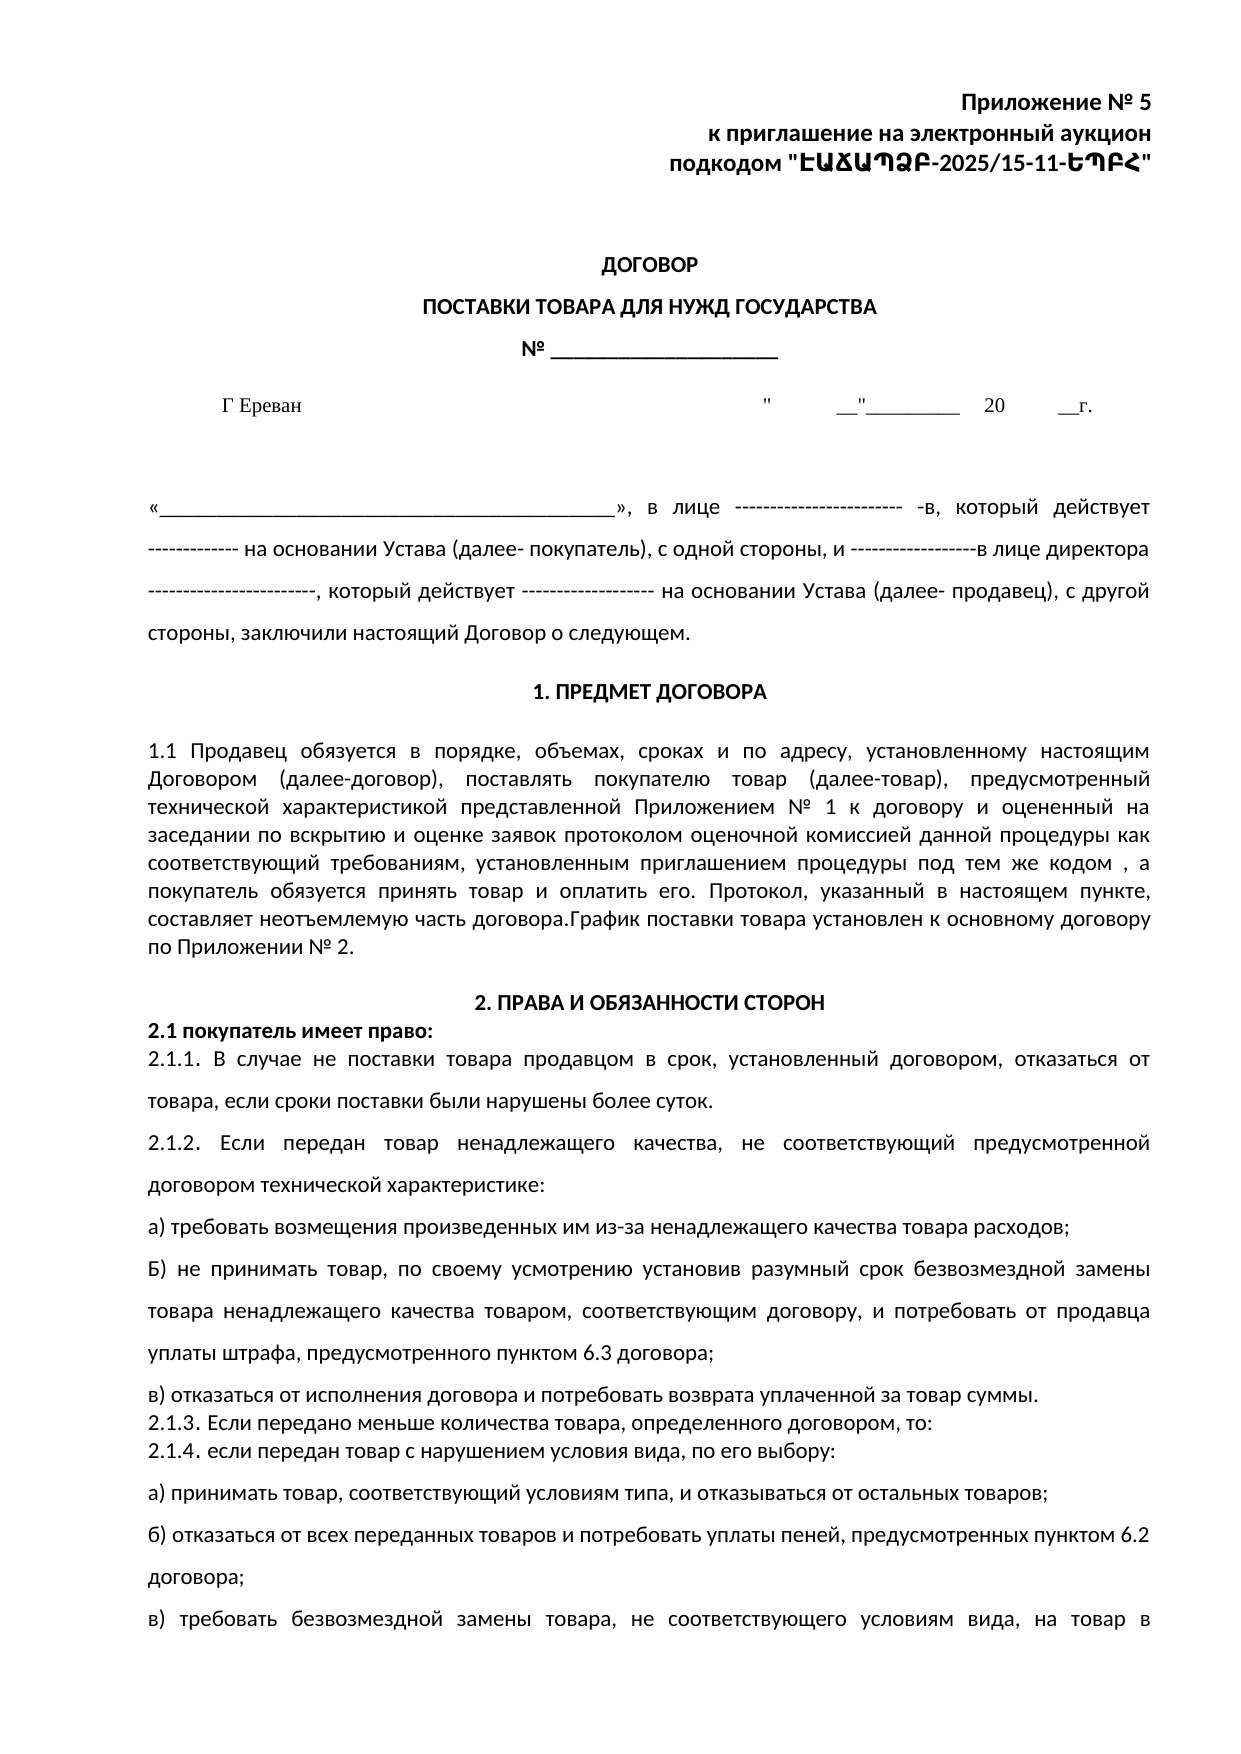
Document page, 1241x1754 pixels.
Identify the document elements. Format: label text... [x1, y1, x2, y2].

text 2.1 покупатель имеет право: [148, 1016, 1152, 1044]
text Приложение № 5 [148, 86, 1152, 117]
text 1.1 Продавец обязуется в порядке, объемах, сроках и по адресу, установленному настоящим Договором (далее-договор), поставлять покупателю товар (далее-товар), предусмотренный технической характеристикой представленной Приложением № 1 к договору и оцененный на заседании по вскрытию и оценке заявок протоколом оценочной комиссией данной процедуры как соответствующий требованиям, установленным приглашением процедуры под тем же кодом , а покупатель обязуется принять товар и оплатить его. Протокол, указанный в настоящем пункте, составляет неотъемлемую часть договора.График поставки товара установлен к основному договору по Приложении № 2. [148, 736, 1152, 960]
list 2.1.1․ В случае не поставки товара продавцом в срок, установленный договором, отказаться от товара, если сроки поставки были нарушены более суток. [148, 1044, 1152, 1114]
text «________________________________________», в лице ------------------------ -в, который действует ------------- на основании Устава (далее- покупатель), с одной стороны, и ------------------в лице директора ------------------------, который действует ------------------- на основании Устава (далее- продавец), с другой стороны, заключили настоящий Договор о следующем. [148, 492, 1152, 646]
table_header Г Ереван [136, 393, 620, 434]
text подкодом "ԷԱՃԱՊՁԲ-2025/15-11-ԵՊԲՀ" [177, 147, 1152, 178]
list а) принимать товар, соответствующий условиям типа, и отказываться от остальных товаров; [148, 1478, 1152, 1506]
text ДОГОВОР [148, 251, 1152, 278]
list а) требовать возмещения произведенных им из-за ненадлежащего качества товара расходов; [148, 1212, 1152, 1240]
text 1. ПРЕДМЕТ ДОГОВОРА [148, 677, 1152, 705]
text № ____________________ [148, 334, 1152, 362]
text в) отказаться от исполнения договора и потребовать возврата уплаченной за товар суммы. [148, 1380, 1152, 1408]
text 2.1.3․ Если передано меньше количества товара, определенного договором, то: [148, 1408, 1152, 1436]
list б) отказаться от всех переданных товаров и потребовать уплаты пеней, предусмотренных пунктом 6.2 договора; [148, 1520, 1152, 1590]
list 2.1.4․ если передан товар с нарушением условия вида, по его выбору: [148, 1436, 1152, 1464]
text ПОСТАВКИ ТОВАРА ДЛЯ НУЖД ГОСУДАРСТВА [148, 292, 1152, 321]
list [148, 1604, 1152, 1632]
list Б) не принимать товар, по своему усмотрению установив разумный срок безвозмездной замены товара ненадлежащего качества товаром, соответствующим договору, и потребовать от продавца уплаты штрафа, предусмотренного пунктом 6.3 договора; [148, 1254, 1152, 1366]
list 2. ПРАВА И ОБЯЗАННОСТИ СТОРОН [148, 988, 1152, 1016]
text к приглашение на электронный аукцион [177, 117, 1152, 147]
table_header " __"_________ 20 __г. [620, 393, 1104, 434]
list 2.1.2․ Если передан товар ненадлежащего качества, не соответствующий предусмотренной договором технической характеристике: [148, 1128, 1152, 1198]
